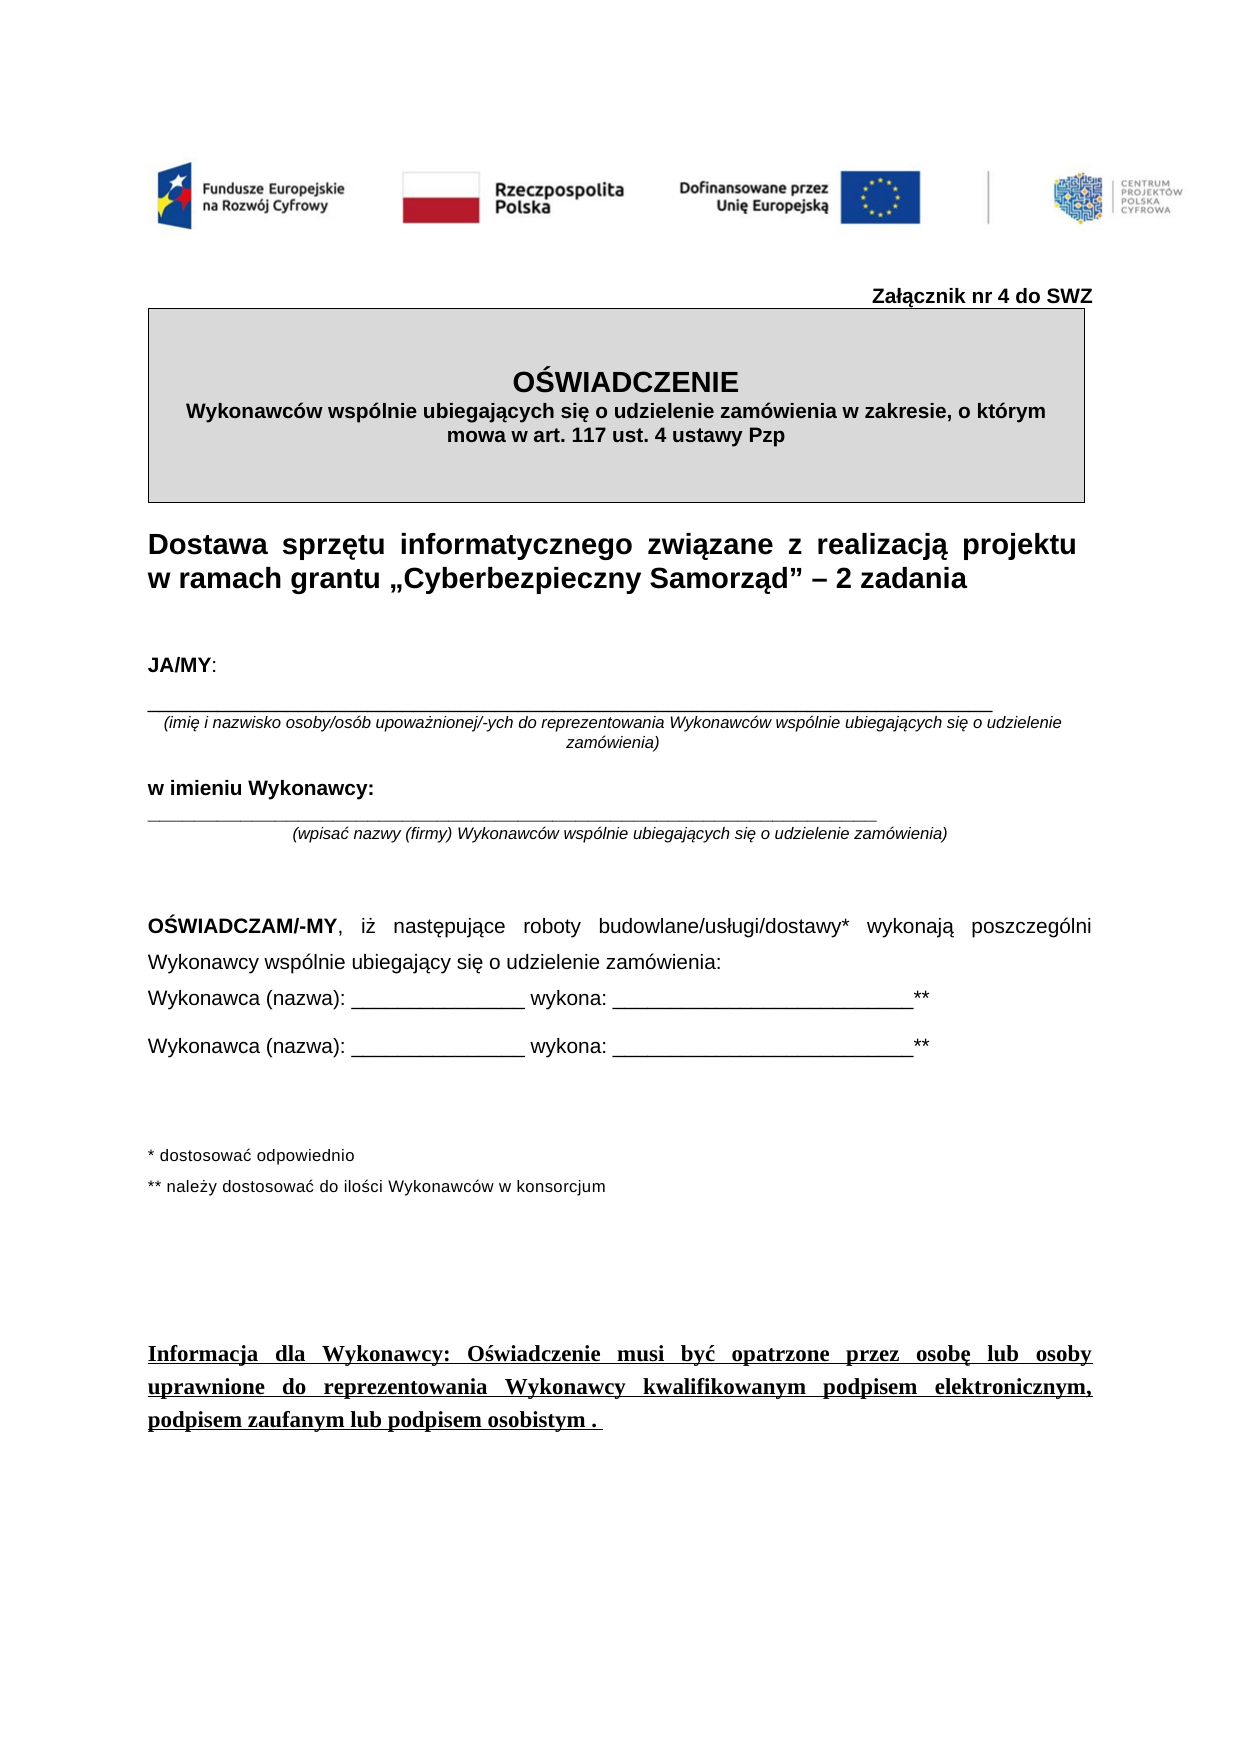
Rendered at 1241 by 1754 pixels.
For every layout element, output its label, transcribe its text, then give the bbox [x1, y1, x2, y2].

text Wykonawca (nazwa): _______________ wykona: __________________________** [148, 986, 1093, 1010]
text * dostosować odpowiednio [148, 1145, 1093, 1164]
text OŚWIADCZAM/-MY, iż następujące roboty budowlane/usługi/dostawy* wykonają poszczególni Wykonawcy wspólnie ubiegający się o udzielenie zamówienia: [148, 914, 1093, 974]
table_header OŚWIADCZENIE Wykonawców wspólnie ubiegających się o udzielenie zamówienia w zakresie, o którym mowa w art. 117 ust. 4 ustawy Pzp [149, 309, 1084, 502]
text (imię i nazwisko osoby/osób upoważnionej/-ych do reprezentowania Wykonawców wspólnie ubiegających się o udzielenie zamówienia) [148, 713, 1078, 752]
text JA/MY: [148, 653, 1093, 677]
text (wpisać nazwy (firmy) Wykonawców wspólnie ubiegających się o udzielenie zamówienia) [148, 823, 1093, 843]
text Informacja dla Wykonawcy: Oświadczenie musi być opatrzone przez osobę lub osoby uprawnione do reprezentowania Wykonawcy kwalifikowanym podpisem elektronicznym, podpisem zaufanym lub podpisem osobistym . [148, 1364, 1093, 1396]
text Wykonawca (nazwa): _______________ wykona: __________________________** [148, 1034, 1093, 1058]
text Załącznik nr 4 do SWZ [148, 284, 1093, 308]
text ** należy dostosować do ilości Wykonawców w konsorcjum [148, 1177, 1093, 1196]
text Dostawa sprzętu informatycznego związane z realizacją projektu w ramach grantu „Cyberbezpieczny Samorząd” – 2 zadania [148, 527, 1093, 594]
text Informacja dla Wykonawcy: Oświadczenie musi być opatrzone przez osobę lub osoby uprawnione do reprezentowania Wykonawcy kwalifikowanym podpisem elektronicznym, podpisem zaufanym lub podpisem osobistym . [148, 1340, 1093, 1363]
text Informacja dla Wykonawcy: Oświadczenie musi być opatrzone przez osobę lub osoby uprawnione do reprezentowania Wykonawcy kwalifikowanym podpisem elektronicznym, podpisem zaufanym lub podpisem osobistym . [148, 1397, 1093, 1432]
text w imieniu Wykonawcy: [148, 776, 1093, 799]
picture [147, 151, 1188, 237]
text _______________________________________________________________ [148, 799, 1093, 823]
text _________________________________________________________________________ [148, 689, 1122, 713]
